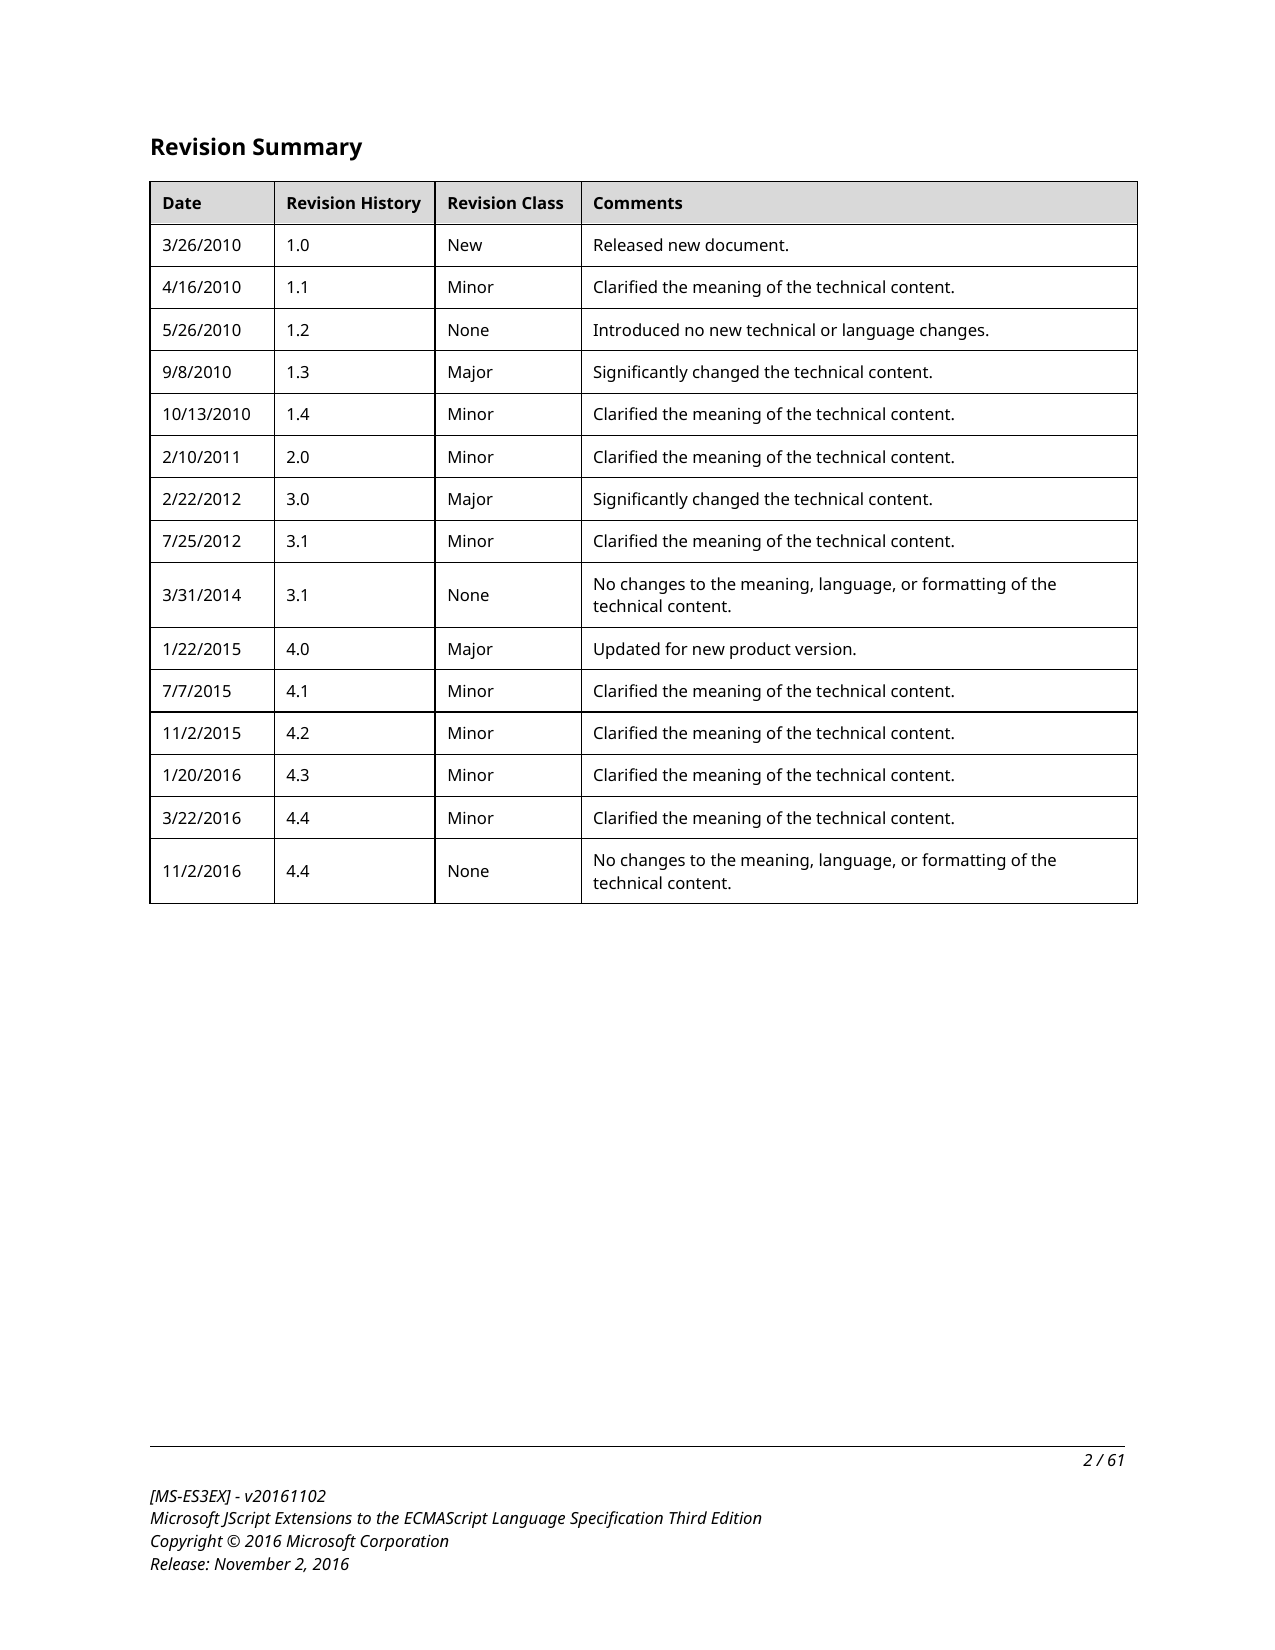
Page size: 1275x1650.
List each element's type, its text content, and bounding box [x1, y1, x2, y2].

table_cell Introduced no new technical or language changes. [582, 309, 1137, 350]
table_cell None [436, 839, 581, 903]
table_cell No changes to the meaning, language, or formatting of the technical content. [582, 563, 1137, 627]
table_cell 4.4 [275, 839, 434, 903]
table_cell 9/8/2010 [151, 351, 274, 393]
table_cell Clarified the meaning of the technical content. [582, 521, 1137, 562]
table_cell Minor [436, 797, 581, 838]
table_cell Major [436, 351, 581, 393]
table_cell No changes to the meaning, language, or formatting of the technical content. [582, 839, 1137, 903]
table_cell 10/13/2010 [151, 394, 274, 435]
table_cell None [436, 563, 581, 627]
table_cell 1.1 [275, 267, 434, 308]
table_cell 1.2 [275, 309, 434, 350]
table_cell 7/7/2015 [151, 670, 274, 711]
table_cell Minor [436, 267, 581, 308]
table_cell 1/20/2016 [151, 755, 274, 796]
table_header Revision Class [436, 182, 581, 223]
table_cell Clarified the meaning of the technical content. [582, 267, 1137, 308]
table_cell None [436, 309, 581, 350]
table_cell Clarified the meaning of the technical content. [582, 436, 1137, 477]
table_cell 4.0 [275, 628, 434, 669]
table_header Revision History [275, 182, 434, 223]
table_cell 1.3 [275, 351, 434, 393]
table_cell Minor [436, 394, 581, 435]
table_cell 3.1 [275, 563, 434, 627]
table_cell 1.0 [275, 225, 434, 266]
table_cell 7/25/2012 [151, 521, 274, 562]
table_cell 2/22/2012 [151, 478, 274, 519]
table_cell 3/31/2014 [151, 563, 274, 627]
table_cell 11/2/2015 [151, 713, 274, 754]
table_cell 4.1 [275, 670, 434, 711]
table_cell 3.0 [275, 478, 434, 519]
table_cell 4.3 [275, 755, 434, 796]
table_cell Clarified the meaning of the technical content. [582, 394, 1137, 435]
table_cell 4.2 [275, 713, 434, 754]
table_cell 2.0 [275, 436, 434, 477]
table_cell Updated for new product version. [582, 628, 1137, 669]
table_cell 2/10/2011 [151, 436, 274, 477]
table_cell Major [436, 628, 581, 669]
table_header Comments [582, 182, 1137, 223]
table_cell Clarified the meaning of the technical content. [582, 797, 1137, 838]
table_cell Clarified the meaning of the technical content. [582, 670, 1137, 711]
table_cell Minor [436, 521, 581, 562]
table_cell Significantly changed the technical content. [582, 351, 1137, 393]
table_cell 3.1 [275, 521, 434, 562]
text Revision Summary [150, 131, 1125, 162]
table_header Date [151, 182, 274, 223]
table_cell 4/16/2010 [151, 267, 274, 308]
table_cell Major [436, 478, 581, 519]
table_cell Minor [436, 436, 581, 477]
table_cell 3/22/2016 [151, 797, 274, 838]
table_cell 4.4 [275, 797, 434, 838]
table_cell 11/2/2016 [151, 839, 274, 903]
table_cell Minor [436, 713, 581, 754]
table_cell Minor [436, 755, 581, 796]
table_cell Clarified the meaning of the technical content. [582, 755, 1137, 796]
table_cell 3/26/2010 [151, 225, 274, 266]
table_cell Minor [436, 670, 581, 711]
table_cell Released new document. [582, 225, 1137, 266]
table_cell Significantly changed the technical content. [582, 478, 1137, 519]
table_cell 1.4 [275, 394, 434, 435]
table_cell Clarified the meaning of the technical content. [582, 713, 1137, 754]
table_cell 5/26/2010 [151, 309, 274, 350]
table_cell New [436, 225, 581, 266]
table_cell 1/22/2015 [151, 628, 274, 669]
